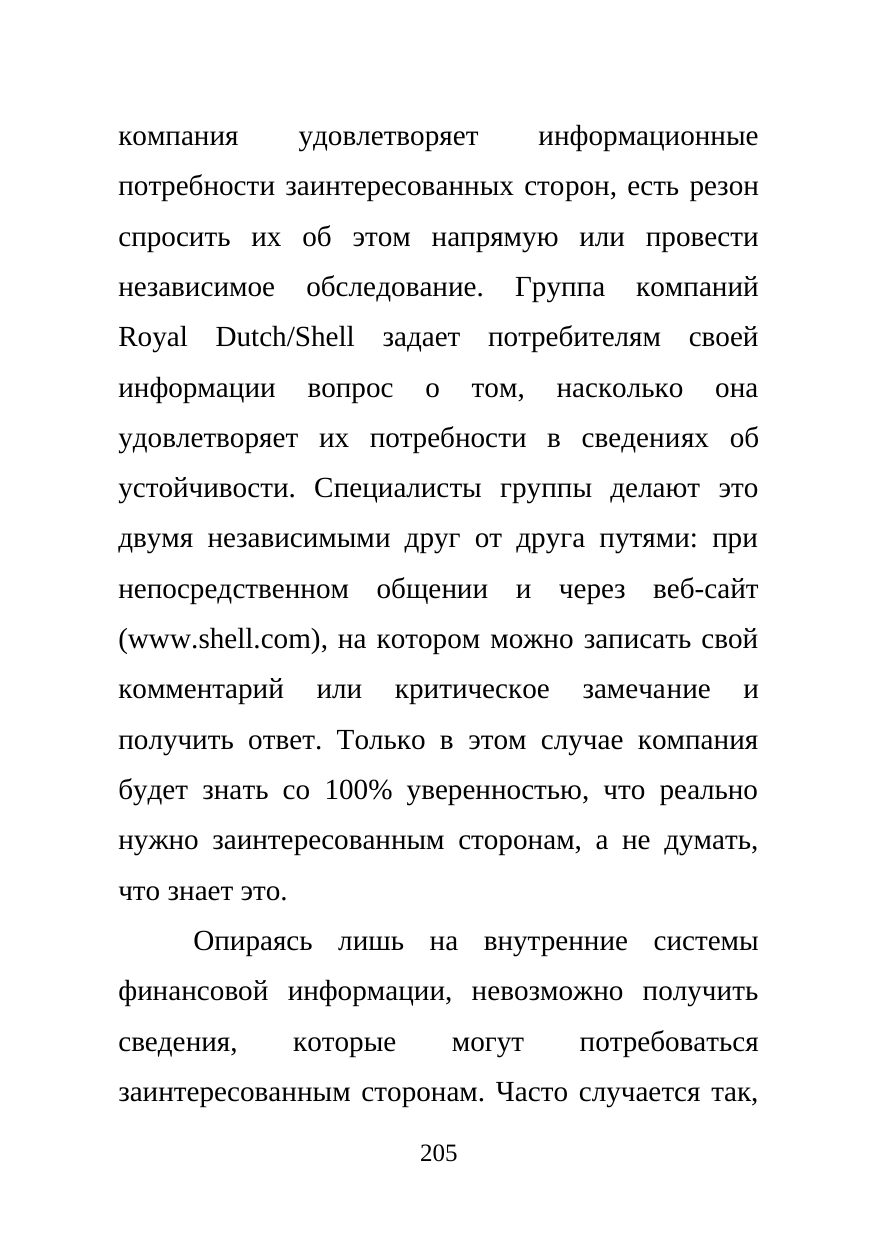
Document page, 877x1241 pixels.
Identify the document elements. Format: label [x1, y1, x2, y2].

text [118, 118, 759, 906]
text [118, 923, 759, 1108]
